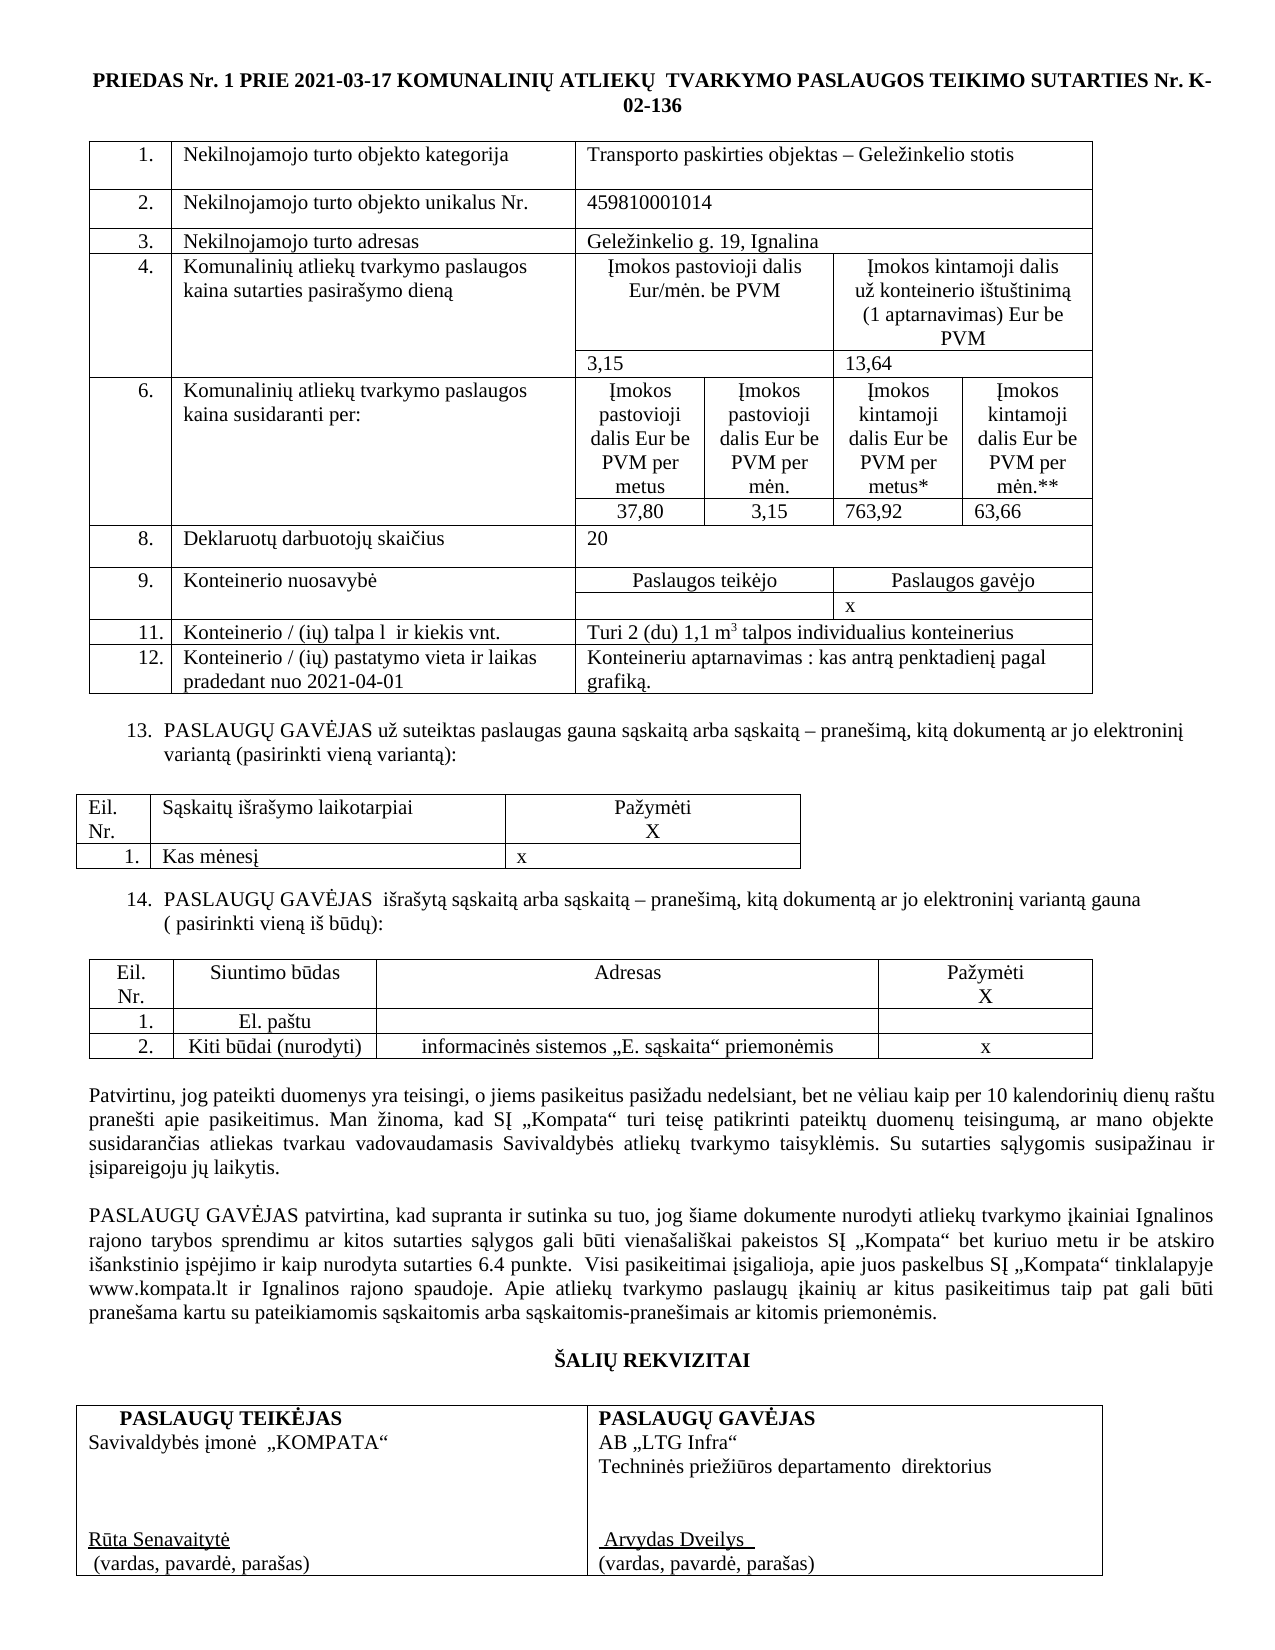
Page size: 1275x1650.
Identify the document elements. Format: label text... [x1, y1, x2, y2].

table_cell [879, 1009, 1092, 1033]
table_header Adresas [377, 960, 878, 1008]
table_cell Įmokos kintamoji dalis už konteinerio ištuštinimą (1 aptarnavimas) Eur be PVM [834, 254, 1092, 350]
table_cell [90, 1009, 173, 1033]
text ŠALIŲ REKVIZITAI [89, 1348, 1216, 1372]
table_cell informacinės sistemos „E. sąskaita“ priemonėmis [377, 1034, 878, 1058]
table_cell 13,64 [834, 351, 1092, 377]
table_header Sąskaitų išrašymo laikotarpiai [151, 795, 505, 843]
table_cell El. paštu [174, 1009, 376, 1033]
table_cell Konteinerio / (ių) pastatymo vieta ir laikas pradedant nuo 2021-04-01 [172, 645, 575, 693]
table_header Nekilnojamojo turto objekto kategorija [172, 142, 575, 189]
table_cell Įmokos kintamoji dalis Eur be PVM per metus* [834, 378, 962, 498]
table_cell [90, 645, 171, 693]
table_cell [90, 1034, 173, 1058]
table_cell [90, 526, 171, 567]
table_cell 3,15 [705, 499, 833, 525]
title PASLAUGŲ GAVĖJAS patvirtina, kad supranta ir sutinka su tuo, jog šiame dokumente nurodyti atliekų tvarkymo įkainiai Ignalinos rajono tarybos sprendimu ar kitos sutarties sąlygos gali būti vienašališkai pakeistos SĮ „Kompata“ bet kuriuo metu ir be atskiro išankstinio įspėjimo ir kaip nurodyta sutarties 6.4 punkte. Visi pasikeitimai įsigalioja, apie juos paskelbus SĮ „Kompata“ tinklalapyje www.kompata.lt ir Ignalinos rajono spaudoje. Apie atliekų tvarkymo paslaugų įkainių ar kitus pasikeitimus taip pat gali būti pranešama kartu su pateikiamomis sąskaitomis arba sąskaitomis-pranešimais ar kitomis priemonėmis. [89, 1203, 1216, 1324]
table_header Siuntimo būdas [174, 960, 376, 1008]
table_cell x [879, 1034, 1092, 1058]
table_header Transporto paskirties objektas – Geležinkelio stotis [576, 142, 1092, 189]
table_cell Kiti būdai (nurodyti) [174, 1034, 376, 1058]
table_cell 63,66 [963, 499, 1092, 525]
table_cell Įmokos pastovioji dalis Eur/mėn. be PVM [576, 254, 833, 350]
table_cell [377, 1009, 878, 1033]
table_header PASLAUGŲ TEIKĖJAS Savivaldybės įmonė „KOMPATA“ Rūta Senavaitytė (vardas, pavardė, parašas) [77, 1406, 587, 1575]
table_header Pažymėti X [879, 960, 1092, 1008]
table_cell x [834, 593, 1092, 619]
table_cell Deklaruotų darbuotojų skaičius [172, 526, 575, 567]
table_cell Konteineriu aptarnavimas : kas antrą penktadienį pagal grafiką. [576, 645, 1092, 693]
table_cell Paslaugos gavėjo [834, 568, 1092, 592]
table_cell Paslaugos teikėjo [576, 568, 833, 592]
table_cell [90, 568, 171, 619]
table_cell 1. [77, 844, 150, 868]
table_header Eil. Nr. [77, 795, 150, 843]
table_header [90, 142, 171, 189]
table_cell Komunalinių atliekų tvarkymo paslaugos kaina susidaranti per: [172, 378, 575, 525]
table_cell Įmokos pastovioji dalis Eur be PVM per metus [576, 378, 704, 498]
table_cell 20 [576, 526, 1092, 567]
table_cell Įmokos kintamoji dalis Eur be PVM per mėn.** [963, 378, 1092, 498]
table_cell Nekilnojamojo turto adresas [172, 229, 575, 253]
table_cell [90, 620, 171, 644]
table_header Eil. Nr. [90, 960, 173, 1008]
table_header PASLAUGŲ GAVĖJAS AB „LTG Infra“ Techninės priežiūros departamento direktorius Arvydas Dveilys_ (vardas, pavardė, parašas) [588, 1406, 1102, 1575]
table_cell Konteinerio nuosavybė [172, 568, 575, 619]
title PASLAUGŲ GAVĖJAS už suteiktas paslaugas gauna sąskaitą arba sąskaitą – pranešimą, kitą dokumentą ar jo elektroninį variantą (pasirinkti vieną variantą): [126, 718, 1216, 766]
table_cell Konteinerio / (ių) talpa l ir kiekis vnt. [172, 620, 575, 644]
table_cell [90, 378, 171, 525]
title PRIEDAS Nr. 1 PRIE 2021-03-17 KOMUNALINIŲ ATLIEKŲ TVARKYMO PASLAUGOS TEIKIMO SUTARTIES Nr. K-02-136 [89, 68, 1216, 117]
table_cell Geležinkelio g. 19, Ignalina [576, 229, 1092, 253]
table_cell [90, 190, 171, 228]
table_cell Įmokos pastovioji dalis Eur be PVM per mėn. [705, 378, 833, 498]
table_cell x [506, 844, 800, 868]
title Patvirtinu, jog pateikti duomenys yra teisingi, o jiems pasikeitus pasižadu nedelsiant, bet ne vėliau kaip per 10 kalendorinių dienų raštu pranešti apie pasikeitimus. Man žinoma, kad SĮ „Kompata“ turi teisę patikrinti pateiktų duomenų teisingumą, ar mano objekte susidarančias atliekas tvarkau vadovaudamasis Savivaldybės atliekų tvarkymo taisyklėmis. Su sutarties sąlygomis susipažinau ir įsipareigoju jų laikytis. [89, 1083, 1216, 1179]
table_cell [90, 229, 171, 253]
table_cell 459810001014 [576, 190, 1092, 228]
table_header Pažymėti X [506, 795, 800, 843]
table_cell 3,15 [576, 351, 833, 377]
table_cell [90, 254, 171, 377]
table_cell [576, 593, 833, 619]
table_cell 763,92 [834, 499, 962, 525]
table_cell Nekilnojamojo turto objekto unikalus Nr. [172, 190, 575, 228]
table_cell Turi 2 (du) 1,1 m3 talpos individualius konteinerius [576, 620, 1092, 644]
title PASLAUGŲ GAVĖJAS išrašytą sąskaitą arba sąskaitą – pranešimą, kitą dokumentą ar jo elektroninį variantą gauna ( pasirinkti vieną iš būdų): [126, 886, 1216, 934]
table_cell 37,80 [576, 499, 704, 525]
table_cell Komunalinių atliekų tvarkymo paslaugos kaina sutarties pasirašymo dieną [172, 254, 575, 377]
table_cell Kas mėnesį [151, 844, 505, 868]
